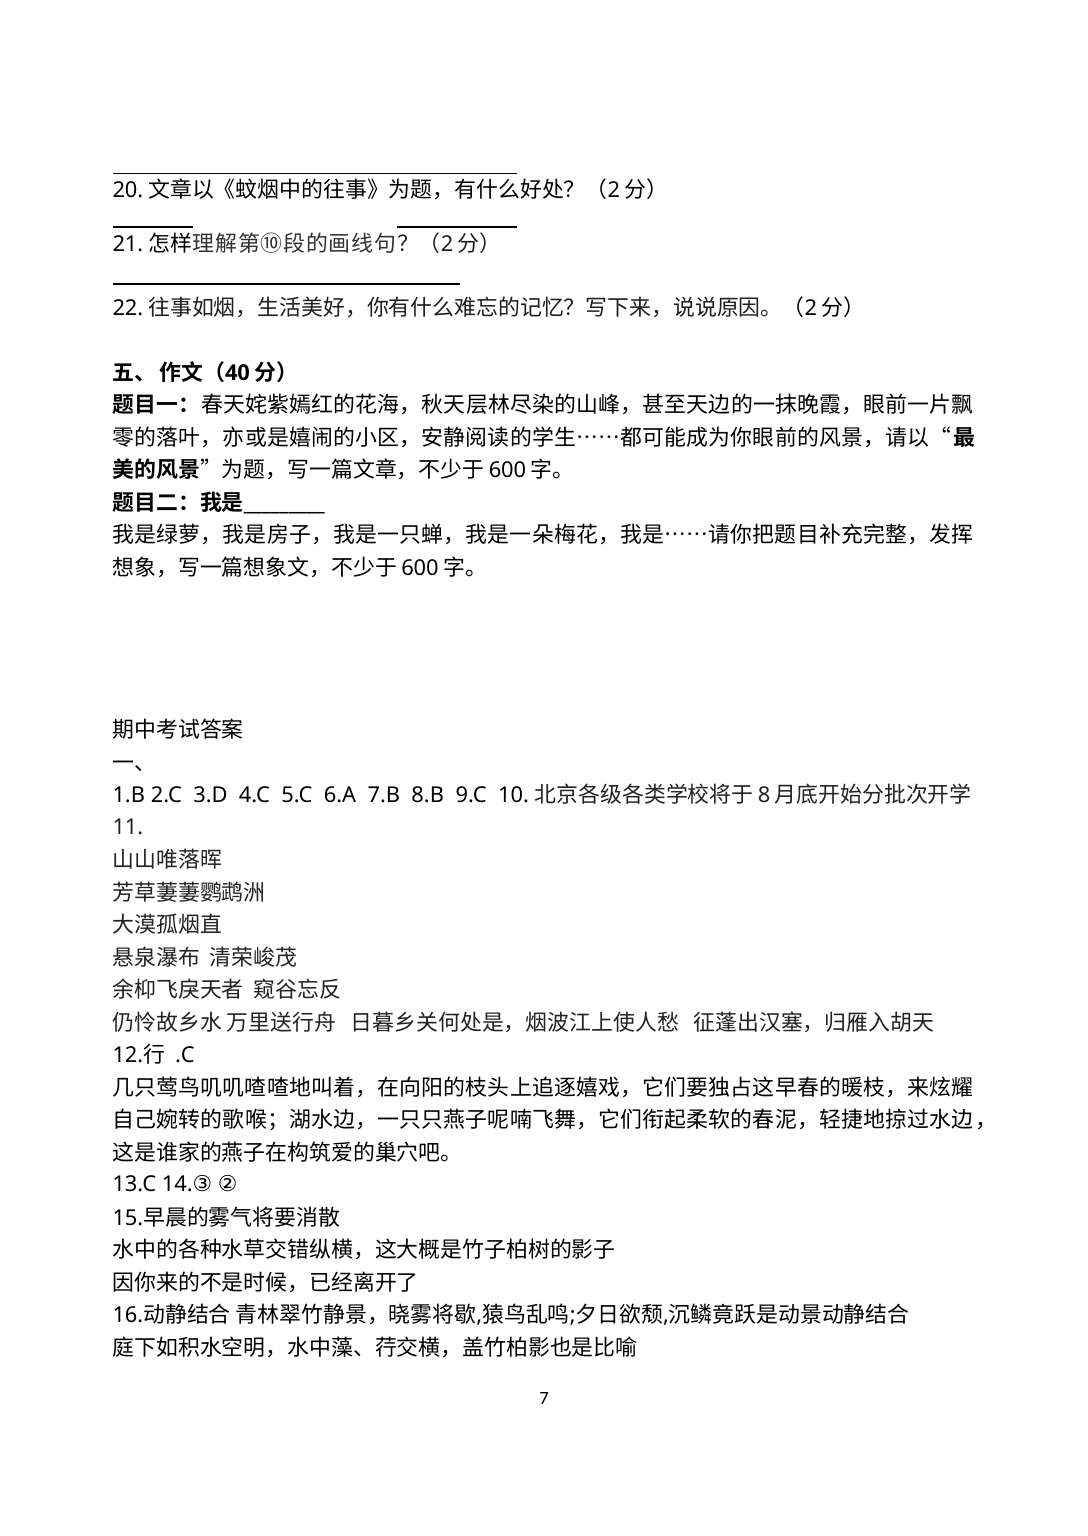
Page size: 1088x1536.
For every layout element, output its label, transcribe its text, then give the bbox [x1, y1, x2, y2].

text 山山唯落晖 [112, 842, 975, 874]
text 因你来的不是时候，已经离开了 [112, 1264, 975, 1297]
text 一、 [112, 744, 975, 777]
text 15.早晨的雾气将要消散 [112, 1199, 975, 1232]
text 我是绿萝，我是房子，我是一只蝉，我是一朵梅花，我是……请你把题目补充完整，发挥想象，写一篇想象文，不少于600字。 [112, 517, 975, 582]
text 期中考试答案 [112, 712, 975, 744]
text 16.动静结合 青林翠竹静景，晓雾将歇,猿鸟乱鸣;夕日欲颓,沉鳞竟跃是动景动静结合 [112, 1297, 975, 1329]
text 题目二：我是_________ [112, 484, 975, 517]
text 仍怜故乡水 万里送行舟 日暮乡关何处是，烟波江上使人愁 征蓬出汉塞，归雁入胡天 [112, 1004, 975, 1037]
text 13.C 14.③ ② [112, 1167, 975, 1199]
text 1.B 2.C 3.D 4.C 5.C 6.A 7.B 8.B 9.C 10. 北京各级各类学校将于8月底开始分批次开学 [112, 777, 975, 809]
text 21. 怎样理解第⑩段的画线句？（2分） [397, 230, 975, 257]
text 芳草萋萋鹦鹉洲 [112, 874, 975, 907]
text 22. 往事如烟，生活美好，你有什么难忘的记忆？写下来，说说原因。（2分） [112, 289, 975, 322]
text 水中的各种水草交错纵横，这大概是竹子柏树的影子 [112, 1232, 975, 1264]
text 几只莺鸟叽叽喳喳地叫着，在向阳的枝头上追逐嬉戏，它们要独占这早春的暖枝，来炫耀自己婉转的歌喉；湖水边，一只只燕子呢喃飞舞，它们衔起柔软的春泥，轻捷地掠过水边，这是谁家的燕子在构筑爱的巢穴吧。 [112, 1069, 975, 1167]
text 题目一：春天姹紫嫣红的花海，秋天层林尽染的山峰，甚至天边的一抹晚霞，眼前一片飘零的落叶，亦或是嬉闹的小区，安静阅读的学生……都可能成为你眼前的风景，请以“最美的风景”为题，写一篇文章，不少于600字。 [112, 387, 975, 484]
text 庭下如积水空明，水中藻、荇交横，盖竹柏影也是比喻 [112, 1329, 975, 1362]
text 21. 怎样理解第⑩段的画线句？（2分） [112, 230, 193, 257]
text 大漠孤烟直 [112, 907, 975, 939]
text 悬泉瀑布 清荣峻茂 [112, 939, 975, 972]
text 12.行 .C [112, 1037, 975, 1069]
list 作文（40分） [112, 354, 975, 387]
text 余枊飞戾天者 窥谷忘反 [112, 972, 975, 1004]
text 20. 文章以《蚊烟中的往事》为题，有什么好处？（2分） [112, 176, 975, 203]
text 11. [112, 809, 975, 842]
